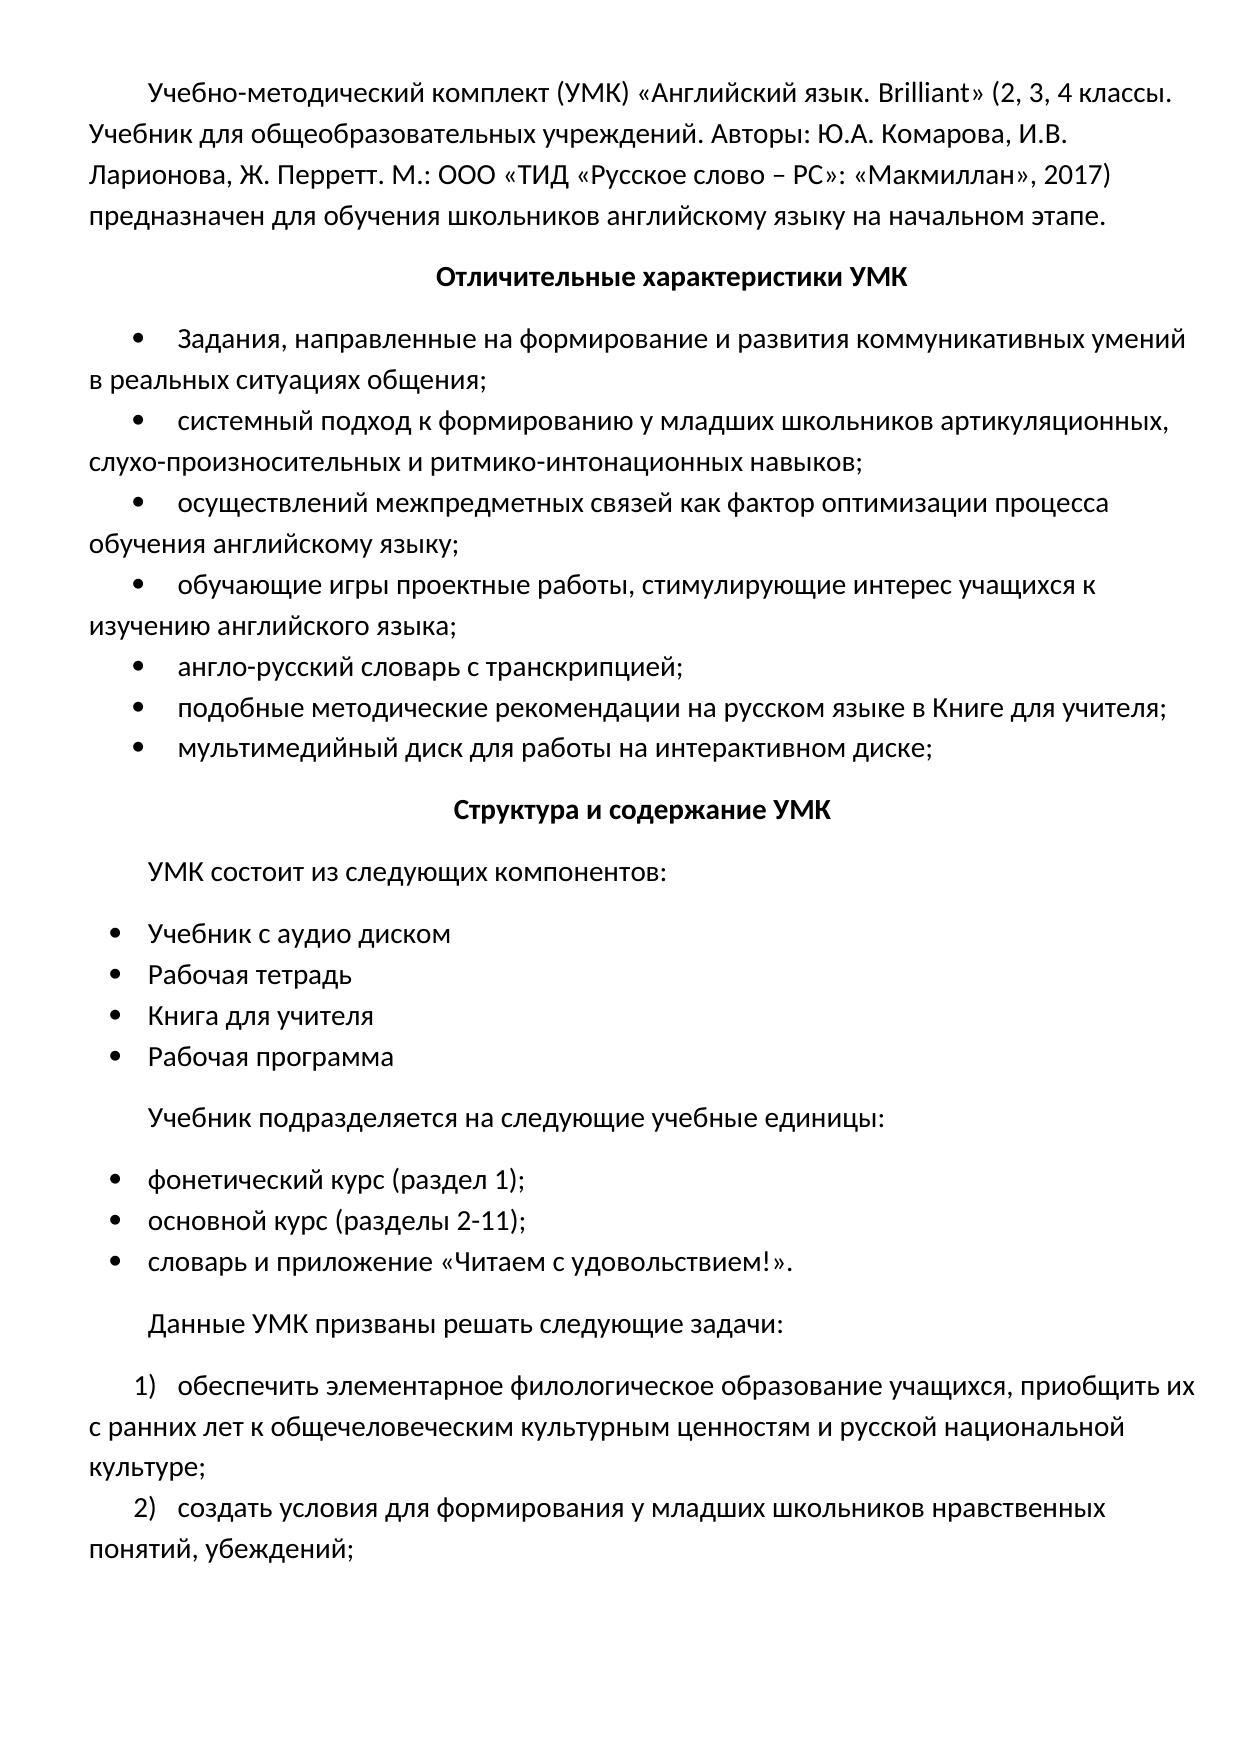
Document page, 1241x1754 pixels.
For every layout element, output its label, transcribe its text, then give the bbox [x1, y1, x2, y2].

text Структура и содержание УМК [89, 791, 1196, 827]
list мультимедийный диск для работы на интерактивном диске; [89, 729, 1196, 765]
text Отличительные характеристики УМК [89, 258, 1196, 294]
list обеспечить элементарное филологическое образование учащихся, приобщить их с ранних лет к общечеловеческим культурным ценностям и русской национальной культуре; [89, 1367, 1196, 1484]
list Книга для учителя [110, 997, 1196, 1032]
list основной курс (разделы 2-11); [110, 1202, 1196, 1238]
list Рабочая тетрадь [110, 956, 1196, 991]
list англо-русский словарь с транскрипцией; [89, 648, 1196, 683]
list Задания, направленные на формирование и развития коммуникативных умений в реальных ситуациях общения; [89, 320, 1196, 397]
list создать условия для формирования у младших школьников нравственных понятий, убеждений; [89, 1489, 1196, 1566]
list словарь и приложение «Читаем с удовольствием!». [110, 1243, 1196, 1279]
text УМК состоит из следующих компонентов: [148, 853, 1196, 889]
text Данные УМК призваны решать следующие задачи: [148, 1305, 1196, 1341]
list Учебник с аудио диском [110, 915, 1196, 951]
list подобные методические рекомендации на русском языке в Книге для учителя; [89, 689, 1196, 724]
text Учебник подразделяется на следующие учебные единицы: [148, 1099, 1196, 1135]
text Учебно-методический комплект (УМК) «Английский язык. Brilliant» (2, 3, 4 классы. Учебник для общеобразовательных учреждений. Авторы: Ю.А. Комарова, И.В. Ларионова, Ж. Перретт. М.: ООО «ТИД «Русское слово – РС»: «Макмиллан», 2017) предназначен для обучения школьников английскому языку на начальном этапе. [89, 74, 1196, 232]
list системный подход к формированию у младших школьников артикуляционных, слухо-произносительных и ритмико-интонационных навыков; [89, 402, 1196, 479]
list Рабочая программа [110, 1038, 1196, 1073]
list фонетический курс (раздел 1); [110, 1161, 1196, 1197]
list обучающие игры проектные работы, стимулирующие интерес учащихся к изучению английского языка; [89, 566, 1196, 642]
list осуществлений межпредметных связей как фактор оптимизации процесса обучения английскому языку; [89, 484, 1196, 561]
